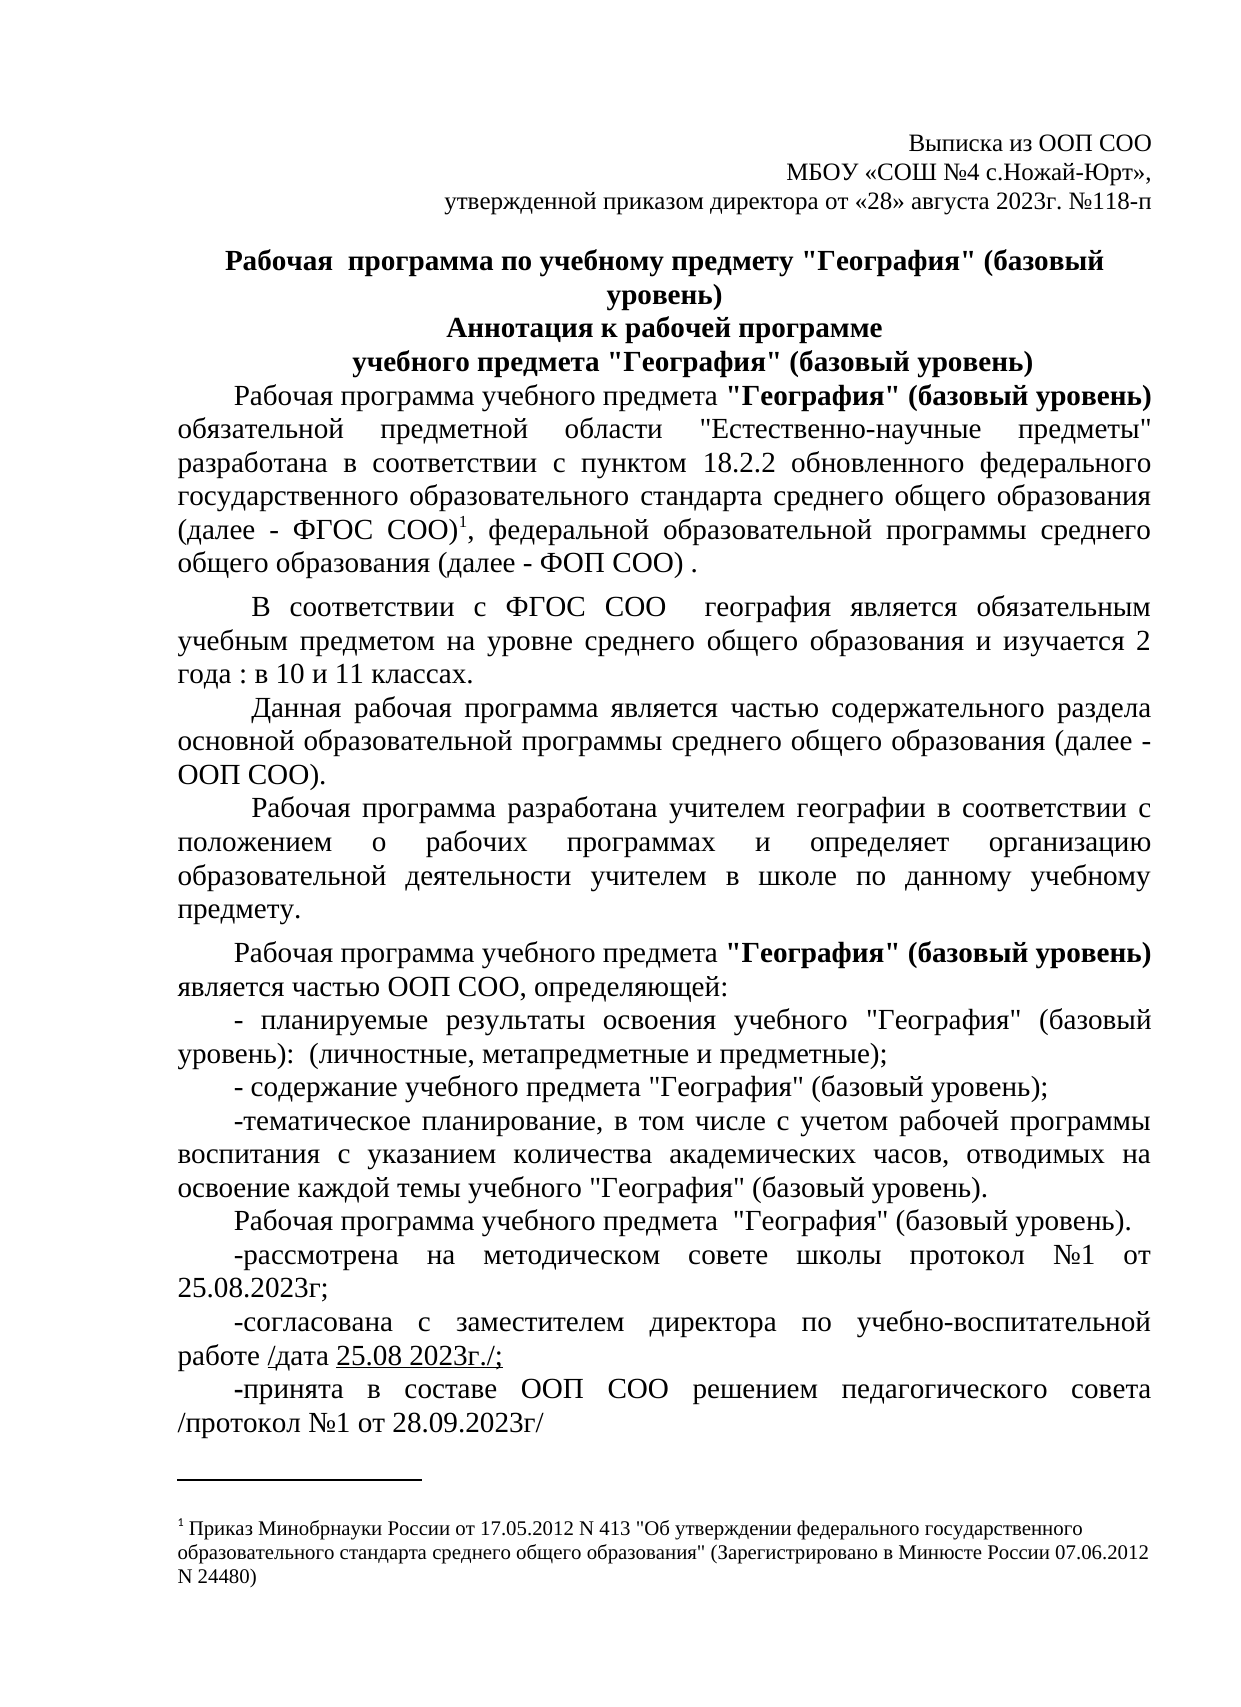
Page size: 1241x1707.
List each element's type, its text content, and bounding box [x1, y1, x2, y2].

text Рабочая программа учебного предмета "География" (базовый уровень). [177, 1203, 1152, 1237]
text Выписка из ООП СОО [177, 128, 1152, 157]
text Аннотация к рабочей программе [177, 311, 1152, 344]
text -рассмотрена на методическом совете школы протокол №1 от 25.08.2023г; [177, 1237, 1152, 1304]
text -согласована с заместителем директора по учебно-воспитательной работе /дата 25.08 2023г./; [177, 1304, 1152, 1371]
text Рабочая программа учебного предмета "География" (базовый уровень) является частью ООП СОО, определяющей: [177, 935, 1152, 1002]
text Рабочая программа по учебному предмету "География" (базовый уровень) [177, 243, 1152, 311]
text Рабочая программа учебного предмета "География" (базовый уровень) обязательной предметной области "Естественно-научные предметы" разработана в соответствии с пунктом 18.2.2 обновленного федерального государственного образовательного стандарта среднего общего образования (далее - ФГОС СОО), федеральной образовательной программы среднего общего образования (далее - ФОП СОО) . [177, 378, 1152, 579]
text - содержание учебного предмета "География" (базовый уровень); [177, 1069, 1152, 1103]
text -принята в составе ООП СОО решением педагогического совета /протокол №1 от 28.09.2023г/ [177, 1371, 1152, 1438]
text - планируемые результаты освоения учебного "География" (базовый уровень): (личностные, метапредметные и предметные); [177, 1002, 1152, 1069]
text Рабочая программа разработана учителем географии в соответствии с положением о рабочих программах и определяет организацию образовательной деятельности учителем в школе по данному учебному предмету. [177, 791, 1152, 925]
text утвержденной приказом директора от «28» августа 2023г. №118-п [177, 186, 1152, 215]
text В соответствии с ФГОС СОО география является обязательным учебным предметом на уровне среднего общего образования и изучается 2 года : в 10 и 11 классах. [177, 589, 1152, 690]
text -тематическое планирование, в том числе с учетом рабочей программы воспитания с указанием количества академических часов, отводимых на освоение каждой темы учебного "География" (базовый уровень). [177, 1103, 1152, 1203]
text учебного предмета "География" (базовый уровень) [177, 344, 1152, 378]
text МБОУ «СОШ №4 с.Ножай-Юрт», [177, 157, 1152, 186]
text Данная рабочая программа является частью содержательного раздела основной образовательной программы среднего общего образования (далее - ООП СОО). [177, 690, 1152, 791]
